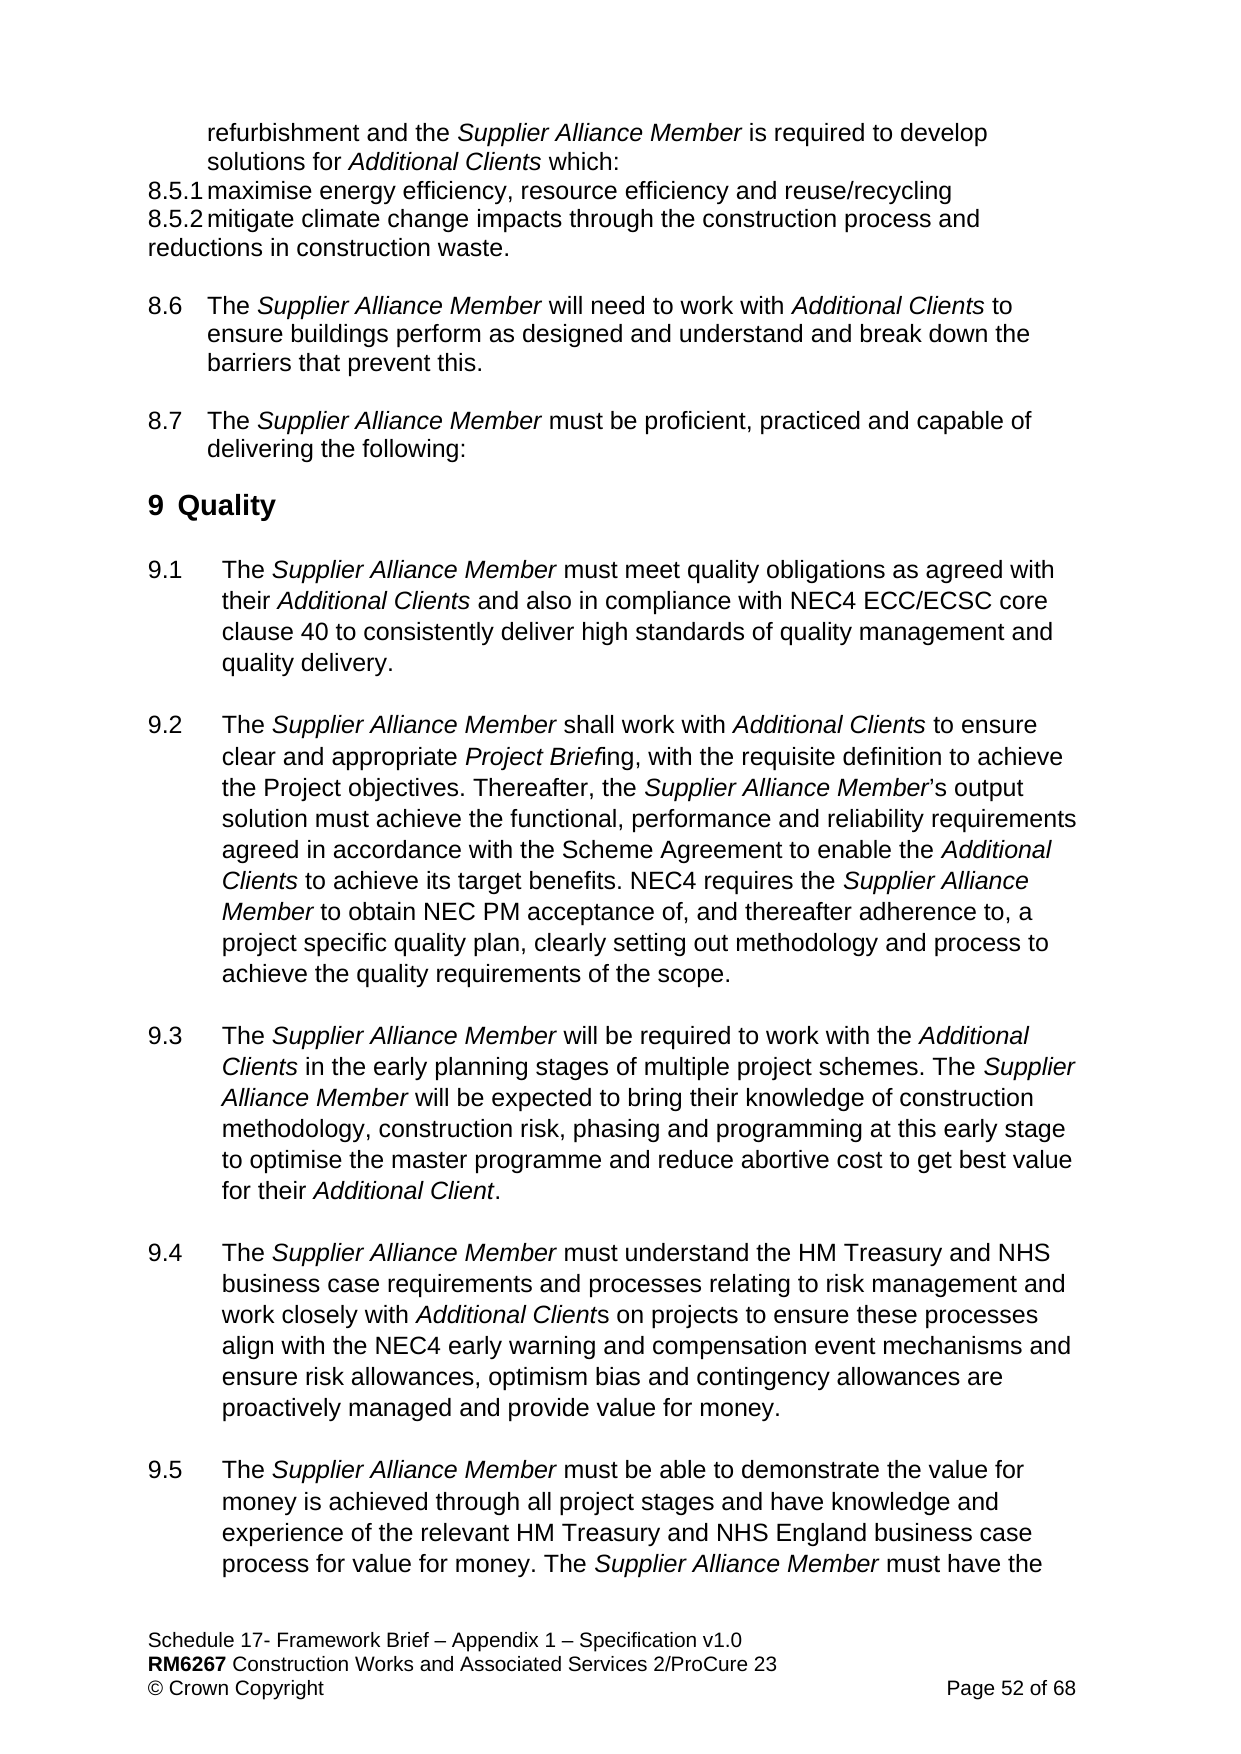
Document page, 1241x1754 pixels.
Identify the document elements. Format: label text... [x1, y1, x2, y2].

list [148, 1456, 1092, 1577]
list The Supplier Alliance Member shall work with Additional Clients to ensure clear and appropriate Project Briefing, with the requisite definition to achieve the Project objectives. Thereafter, the Supplier Alliance Member’s output solution must achieve the functional, performance and reliability requirements agreed in accordance with the Scheme Agreement to enable the Additional Clients to achieve its target benefits. NEC4 requires the Supplier Alliance Member to obtain NEC PM acceptance of, and thereafter adherence to, a project specific quality plan, clearly setting out methodology and process to achieve the quality requirements of the scope. [148, 711, 1092, 988]
list maximise energy efficiency, resource efficiency and reuse/recycling [148, 176, 1092, 204]
list The Supplier Alliance Member must be proficient, practiced and capable of delivering the following: [148, 406, 1092, 463]
subtitle Quality [148, 488, 1092, 522]
list The Supplier Alliance Member will be required to work with the Additional Clients in the early planning stages of multiple project schemes. The Supplier Alliance Member will be expected to bring their knowledge of construction methodology, construction risk, phasing and programming at this early stage to optimise the master programme and reduce abortive cost to get best value for their Additional Client. [148, 1021, 1092, 1205]
list The Supplier Alliance Member must meet quality obligations as agreed with their Additional Clients and also in compliance with NEC4 ECC/ECSC core clause 40 to consistently deliver high standards of quality management and quality delivery. [148, 555, 1092, 677]
list The Supplier Alliance Member must understand the HM Treasury and NHS business case requirements and processes relating to risk management and work closely with Additional Clients on projects to ensure these processes align with the NEC4 early warning and compensation event mechanisms and ensure risk allowances, optimism bias and contingency allowances are proactively managed and provide value for money. [148, 1238, 1092, 1422]
list mitigate climate change impacts through the construction process and reductions in construction waste. [148, 204, 1092, 262]
list The Supplier Alliance Member will need to work with Additional Clients to ensure buildings perform as designed and understand and break down the barriers that prevent this. [148, 291, 1092, 377]
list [148, 118, 1092, 176]
